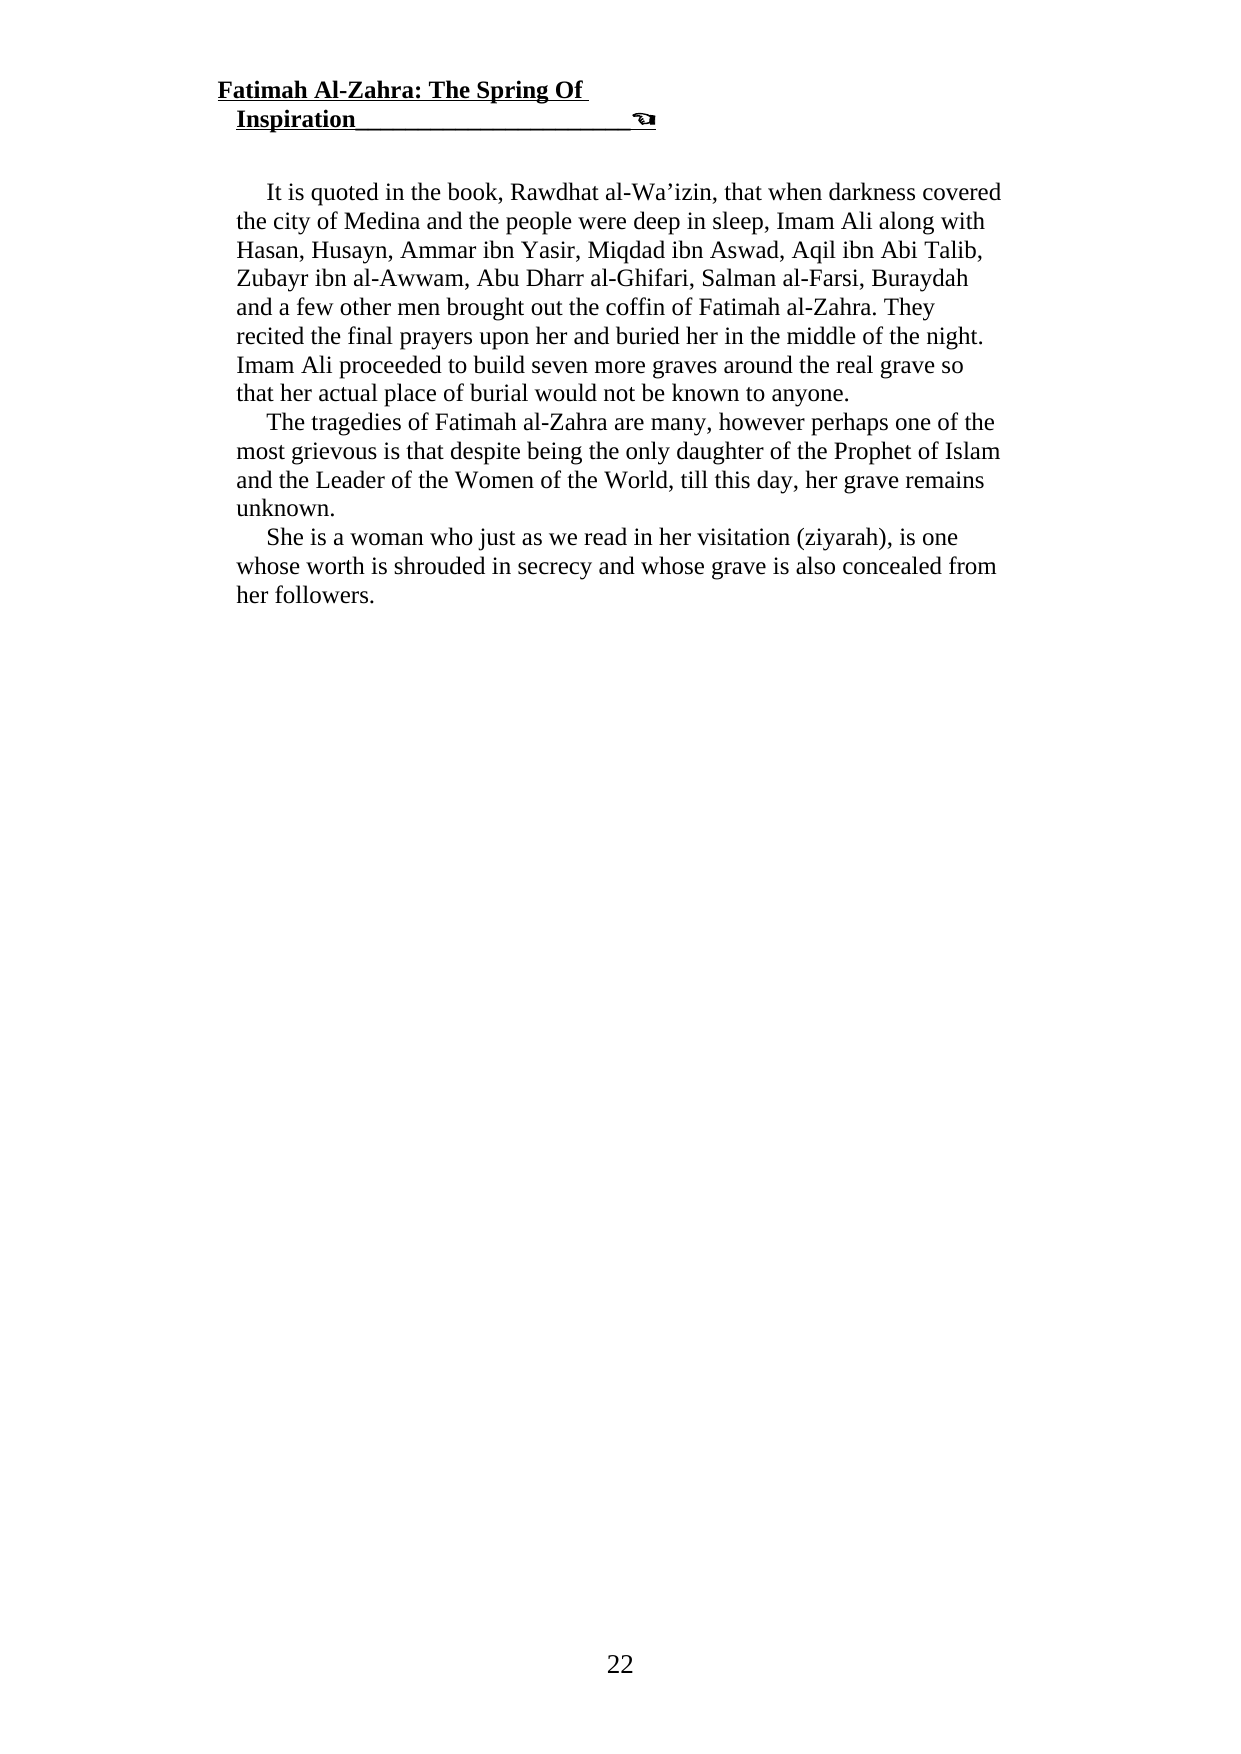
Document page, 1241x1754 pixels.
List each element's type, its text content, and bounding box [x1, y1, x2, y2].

text The tragedies of Fatimah al-Zahra are many, however perhaps one of the most grievous is that despite being the only daughter of the Prophet of Islam and the Leader of the Women of the World, till this day, her grave remains unknown. [236, 407, 1004, 522]
text It is quoted in the book, Rawdhat al-Wa’izin, that when darkness covered the city of Medina and the people were deep in sleep, Imam Ali along with Hasan, Husayn, Ammar ibn Yasir, Miqdad ibn Aswad, Aqil ibn Abi Talib, Zubayr ibn al-Awwam, Abu Dharr al-Ghifari, Salman al-Farsi, Buraydah and a few other men brought out the coffin of Fatimah al-Zahra. They recited the final prayers upon her and buried her in the middle of the night. Imam Ali proceeded to build seven more graves around the real grave so that her actual place of burial would not be known to anyone. [236, 177, 1004, 407]
text She is a woman who just as we read in her visitation (ziyarah), is one whose worth is shrouded in secrecy and whose grave is also concealed from her followers. [236, 522, 1004, 608]
